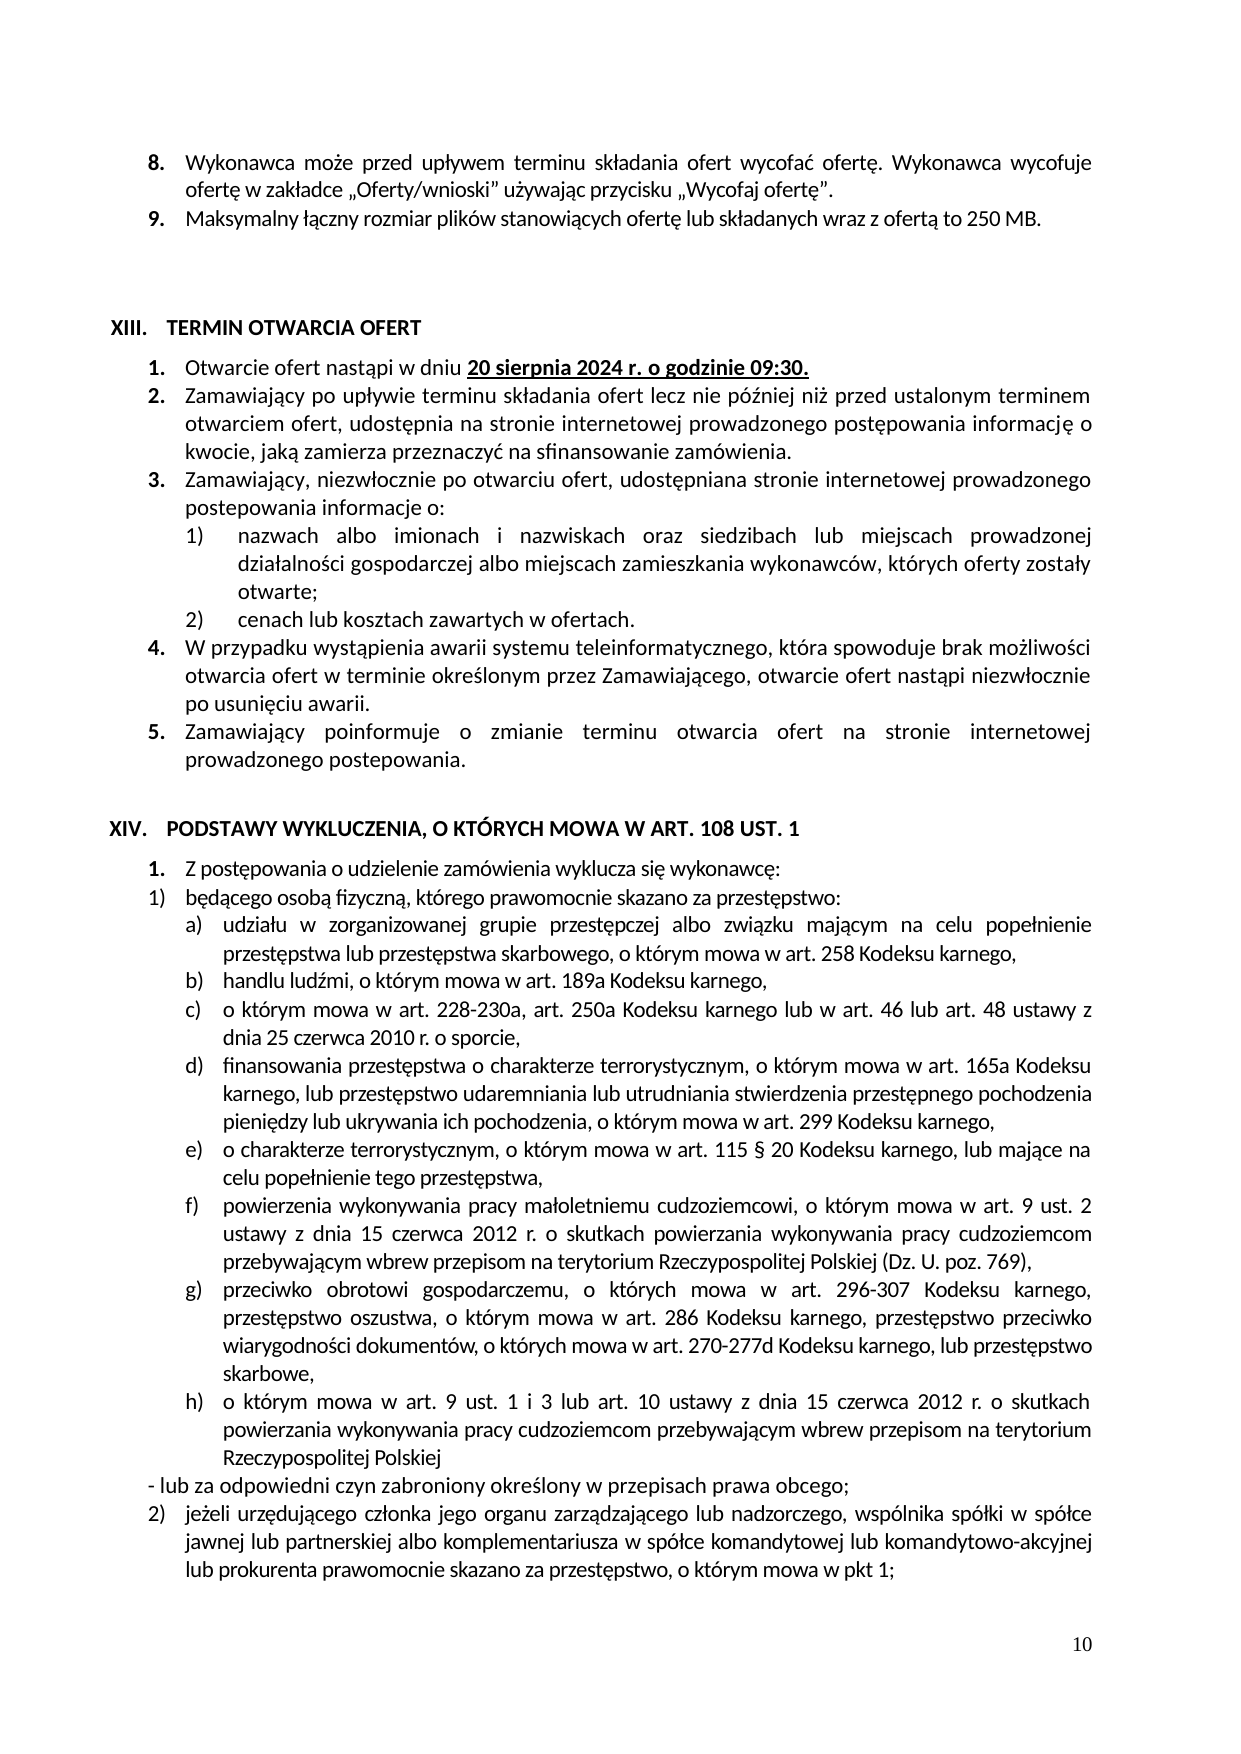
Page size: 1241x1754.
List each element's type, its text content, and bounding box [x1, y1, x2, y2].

list o którym mowa w art. 9 ust. 1 i 3 lub art. 10 ustawy z dnia 15 czerwca 2012 r. o skutkach powierzania wykonywania pracy cudzoziemcom przebywającym wbrew przepisom na terytorium Rzeczypospolitej Polskiej [185, 1387, 1093, 1471]
list Wykonawca może przed upływem terminu składania ofert wycofać ofertę. Wykonawca wycofuje ofertę w zakładce „Oferty/wnioski” używając przycisku „Wycofaj ofertę”. [148, 148, 1093, 204]
list udziału w zorganizowanej grupie przestępczej albo związku mającym na celu popełnienie przestępstwa lub przestępstwa skarbowego, o którym mowa w art. 258 Kodeksu karnego, [185, 911, 1093, 967]
list Z postępowania o udzielenie zamówienia wyklucza się wykonawcę: [148, 854, 1093, 883]
list Maksymalny łączny rozmiar plików stanowiących ofertę lub składanych wraz z ofertą to 250 MB. [148, 204, 1093, 232]
list powierzenia wykonywania pracy małoletniemu cudzoziemcowi, o którym mowa w art. 9 ust. 2 ustawy z dnia 15 czerwca 2012 r. o skutkach powierzania wykonywania pracy cudzoziemcom przebywającym wbrew przepisom na terytorium Rzeczypospolitej Polskiej (Dz. U. poz. 769), [185, 1191, 1093, 1275]
list przeciwko obrotowi gospodarczemu, o których mowa w art. 296-307 Kodeksu karnego, przestępstwo oszustwa, o którym mowa w art. 286 Kodeksu karnego, przestępstwo przeciwko wiarygodności dokumentów, o których mowa w art. 270-277d Kodeksu karnego, lub przestępstwo skarbowe, [185, 1275, 1093, 1387]
list o którym mowa w art. 228-230a, art. 250a Kodeksu karnego lub w art. 46 lub art. 48 ustawy z dnia 25 czerwca 2010 r. o sporcie, [185, 995, 1093, 1051]
list cenach lub kosztach zawartych w ofertach. [185, 605, 1093, 633]
list TERMIN OTWARCIA OFERT [148, 313, 1093, 341]
list Zamawiający poinformuje o zmianie terminu otwarcia ofert na stronie internetowej prowadzonego postepowania. [148, 717, 1093, 773]
list o charakterze terrorystycznym, o którym mowa w art. 115 § 20 Kodeksu karnego, lub mające na celu popełnienie tego przestępstwa, [185, 1135, 1093, 1191]
list PODSTAWY WYKLUCZENIA, O KTÓRYCH MOWA W ART. 108 UST. 1 [148, 814, 1093, 842]
list Zamawiający po upływie terminu składania ofert lecz nie później niż przed ustalonym terminem otwarciem ofert, udostępnia na stronie internetowej prowadzonego postępowania informację o kwocie, jaką zamierza przeznaczyć na sfinansowanie zamówienia. [148, 381, 1093, 465]
list jeżeli urzędującego członka jego organu zarządzającego lub nadzorczego, wspólnika spółki w spółce jawnej lub partnerskiej albo komplementariusza w spółce komandytowej lub komandytowo-akcyjnej lub prokurenta prawomocnie skazano za przestępstwo, o którym mowa w pkt 1; [148, 1499, 1093, 1583]
list Otwarcie ofert nastąpi w dniu 20 sierpnia 2024 r. o godzinie 09:30. [148, 353, 1093, 381]
list Zamawiający, niezwłocznie po otwarciu ofert, udostępniana stronie internetowej prowadzonego postepowania informacje o: [148, 465, 1093, 521]
text - lub za odpowiedni czyn zabroniony określony w przepisach prawa obcego; [148, 1471, 1093, 1499]
list handlu ludźmi, o którym mowa w art. 189a Kodeksu karnego, [185, 967, 1093, 995]
list nazwach albo imionach i nazwiskach oraz siedzibach lub miejscach prowadzonej działalności gospodarczej albo miejscach zamieszkania wykonawców, których oferty zostały otwarte; [185, 521, 1093, 605]
list finansowania przestępstwa o charakterze terrorystycznym, o którym mowa w art. 165a Kodeksu karnego, lub przestępstwo udaremniania lub utrudniania stwierdzenia przestępnego pochodzenia pieniędzy lub ukrywania ich pochodzenia, o którym mowa w art. 299 Kodeksu karnego, [185, 1051, 1093, 1135]
list W przypadku wystąpienia awarii systemu teleinformatycznego, która spowoduje brak możliwości otwarcia ofert w terminie określonym przez Zamawiającego, otwarcie ofert nastąpi niezwłocznie po usunięciu awarii. [148, 633, 1093, 717]
list będącego osobą fizyczną, którego prawomocnie skazano za przestępstwo: [148, 883, 1093, 911]
